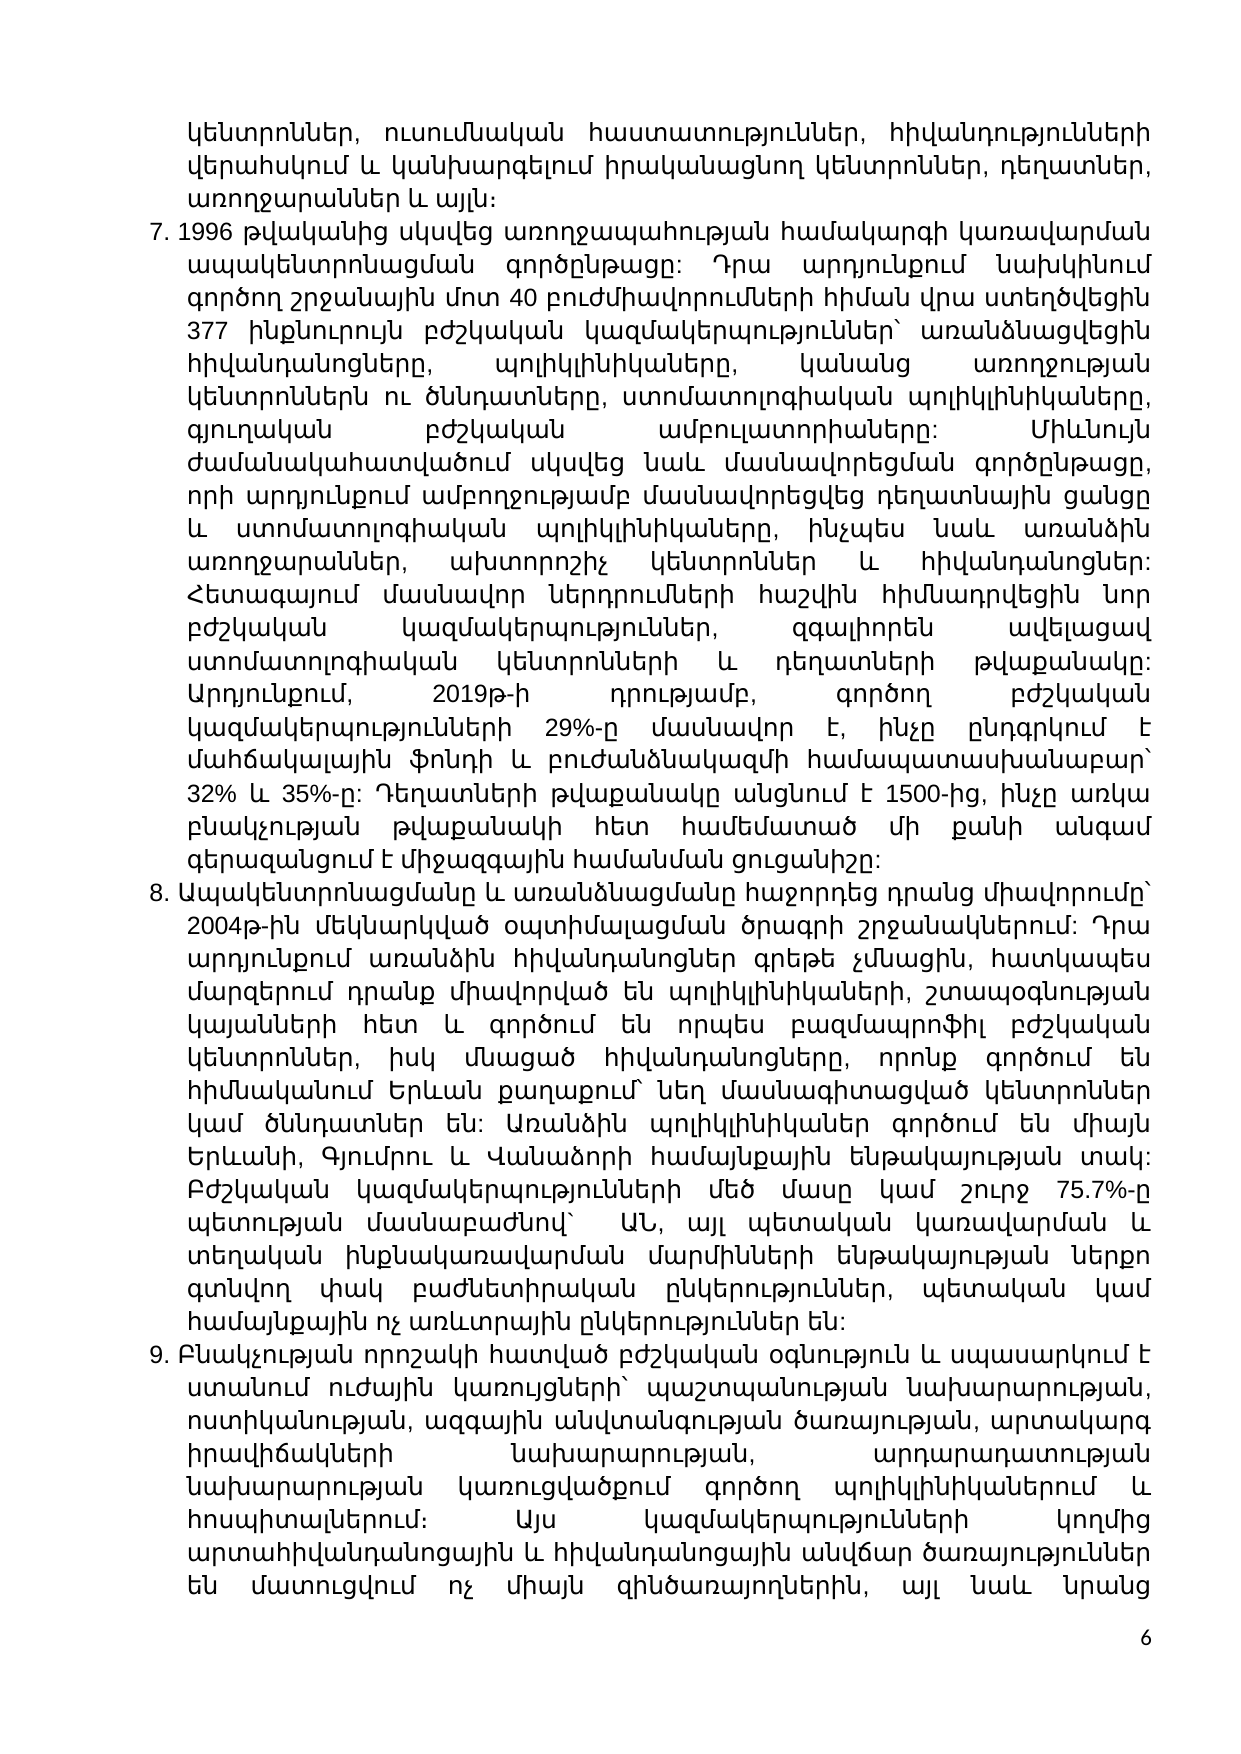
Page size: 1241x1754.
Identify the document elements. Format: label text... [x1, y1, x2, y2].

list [149, 118, 1152, 213]
list 1996 թվականից սկսվեց առողջապահության համակարգի կառավարման ապակենտրոնացման գործընթացը: Դրա արդյունքում նախկինում գործող շրջանային մոտ 40 բուժմիավորումների հիման վրա ստեղծվեցին 377 ինքնուրույն բժշկական կազմակերպություններ՝ առանձնացվեցին հիվանդանոցները, պոլիկլինիկաները, կանանց առողջության կենտրոններն ու ծննդատները, ստոմատոլոգիական պոլիկլինիկաները, գյուղական բժշկական ամբուլատորիաները: Միևնույն ժամանակահատվածում սկսվեց նաև մասնավորեցման գործընթացը, որի արդյունքում ամբողջությամբ մասնավորեցվեց դեղատնային ցանցը և ստոմատոլոգիական պոլիկլինիկաները, ինչպես նաև առանձին առողջարաններ, ախտորոշիչ կենտրոններ և հիվանդանոցներ: Հետագայում մասնավոր ներդրումների հաշվին հիմնադրվեցին նոր բժշկական կազմակերպություններ, զգալիորեն ավելացավ ստոմատոլոգիական կենտրոնների և դեղատների թվաքանակը: Արդյունքում, 2019թ-ի դրությամբ, գործող բժշկական կազմակերպությունների 29%-ը մասնավոր է, ինչը ընդգրկում է մահճակալային ֆոնդի և բուժանձնակազմի համապատասխանաբար՝ 32% և 35%-ը: Դեղատների թվաքանակը անցնում է 1500-ից, ինչը առկա բնակչության թվաքանակի հետ համեմատած մի քանի անգամ գերազանցում է միջազգային համանման ցուցանիշը: [149, 217, 1152, 873]
list Ապակենտրոնացմանը և առանձնացմանը հաջորդեց դրանց միավորումը՝ 2004թ-ին մեկնարկված օպտիմալացման ծրագրի շրջանակներում: Դրա արդյունքում առանձին հիվանդանոցներ գրեթե չմնացին, հատկապես մարզերում դրանք միավորված են պոլիկլինիկաների, շտապօգնության կայանների հետ և գործում են որպես բազմապրոֆիլ բժշկական կենտրոններ, իսկ մնացած հիվանդանոցները, որոնք գործում են հիմնականում Երևան քաղաքում՝ նեղ մասնագիտացված կենտրոններ կամ ծննդատներ են: Առանձին պոլիկլինիկաներ գործում են միայն Երևանի, Գյումրու և Վանաձորի համայնքային ենթակայության տակ: Բժշկական կազմակերպությունների մեծ մասը կամ շուրջ 75.7%-ը պետության մասնաբաժնով` ԱՆ, այլ պետական կառավարման և տեղական ինքնակառավարման մարմինների ենթակայության ներքո գտնվող փակ բաժնետիրական ընկերություններ, պետական կամ համայնքային ոչ առևտրային ընկերություններ են: [149, 878, 1152, 1336]
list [149, 1340, 1152, 1600]
